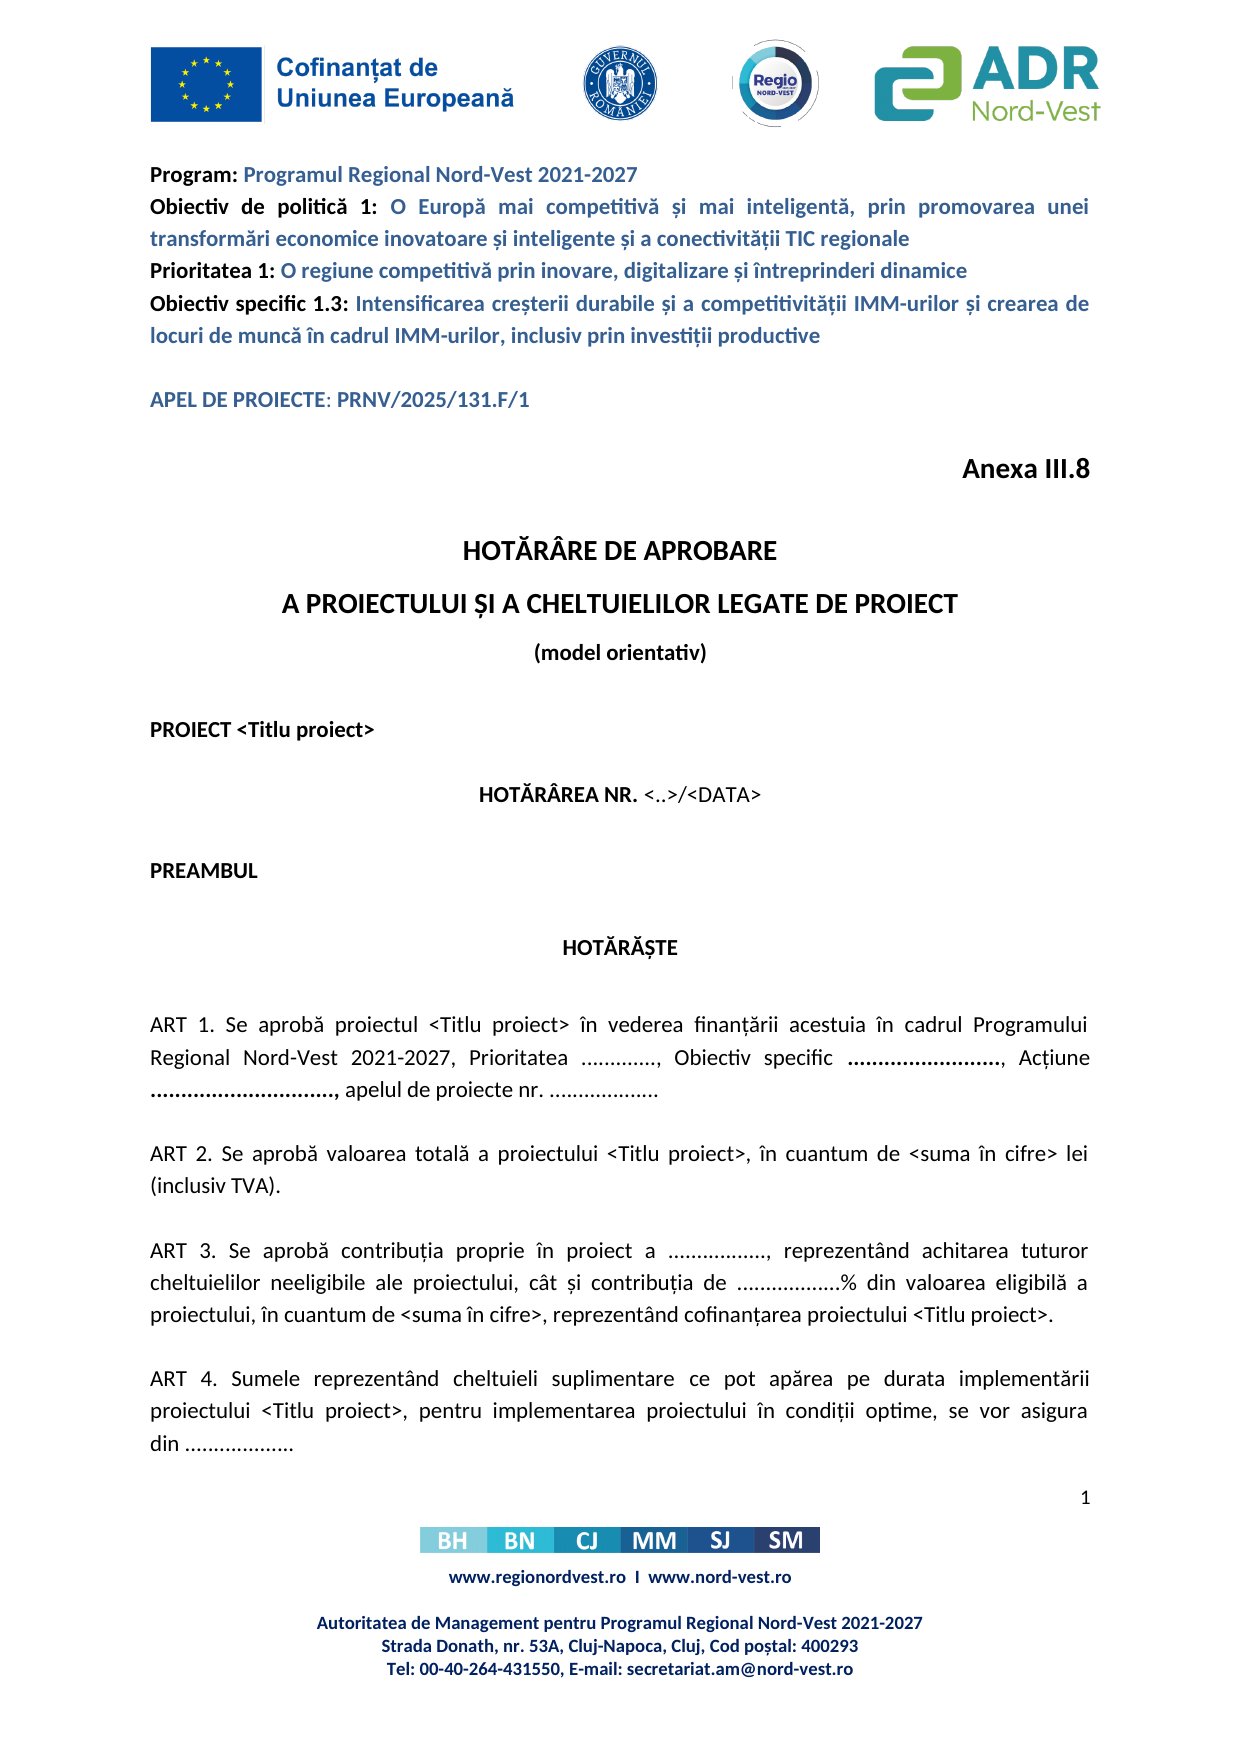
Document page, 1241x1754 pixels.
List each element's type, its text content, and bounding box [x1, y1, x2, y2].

list (model orientativ) [150, 638, 1090, 667]
text Obiectiv specific 1.3: Intensificarea creșterii durabile și a competitivității IMM-urilor și crearea de locuri de muncă în cadrul IMM-urilor, inclusiv prin investiții productive [150, 289, 1090, 349]
picture [420, 1527, 820, 1553]
list A PROIECTULUI ȘI A CHELTUIELILOR LEGATE DE PROIECT [150, 585, 1090, 621]
text Prioritatea 1: O regiune competitivă prin inovare, digitalizare și întreprinderi dinamice [150, 257, 1090, 285]
text ART 3. Se aprobă contribuția proprie în proiect a ................., reprezentând achitarea tuturor cheltuielilor neeligibile ale proiectului, cât și contribuția de ..................% din valoarea eligibilă a proiectului, în cuantum de <suma în cifre>, reprezentând cofinanțarea proiectului <Titlu proiect>. [150, 1236, 1090, 1328]
text ART 2. Se aprobă valoarea totală a proiectului <Titlu proiect>, în cuantum de <suma în cifre> lei (inclusiv TVA). [150, 1139, 1090, 1199]
text ART 1. Se aprobă proiectul <Titlu proiect> în vederea finanțării acestuia în cadrul Programului Regional Nord-Vest 2021-2027, Prioritatea ............., Obiectiv specific ........................., Acțiune .............................., apelul de proiecte nr. ................... [150, 1010, 1090, 1103]
text ART 4. Sumele reprezentând cheltuieli suplimentare ce pot apărea pe durata implementării proiectului <Titlu proiect>, pentru implementarea proiectului în condiții optime, se vor asigura din ................... [150, 1364, 1090, 1457]
picture [102, 5, 1138, 156]
text PROIECT <Titlu proiect> [150, 715, 1090, 743]
text APEL DE PROIECTE: PRNV/2025/131.F/1 [150, 385, 1090, 413]
text PREAMBUL [150, 857, 1090, 885]
text Program: Programul Regional Nord-Vest 2021-2027 [150, 150, 1090, 188]
list HOTĂRÂRE DE APROBARE [150, 532, 1090, 567]
text Obiectiv de politică 1: O Europă mai competitivă și mai inteligentă, prin promovarea unei transformări economice inovatoare și inteligente și a conectivității TIC regionale [150, 192, 1090, 252]
text HOTĂRÂREA NR. <..>/<DATA> [150, 780, 1090, 808]
text HOTĂRĂȘTE [150, 933, 1090, 962]
list Anexa III.8 [150, 450, 1090, 485]
